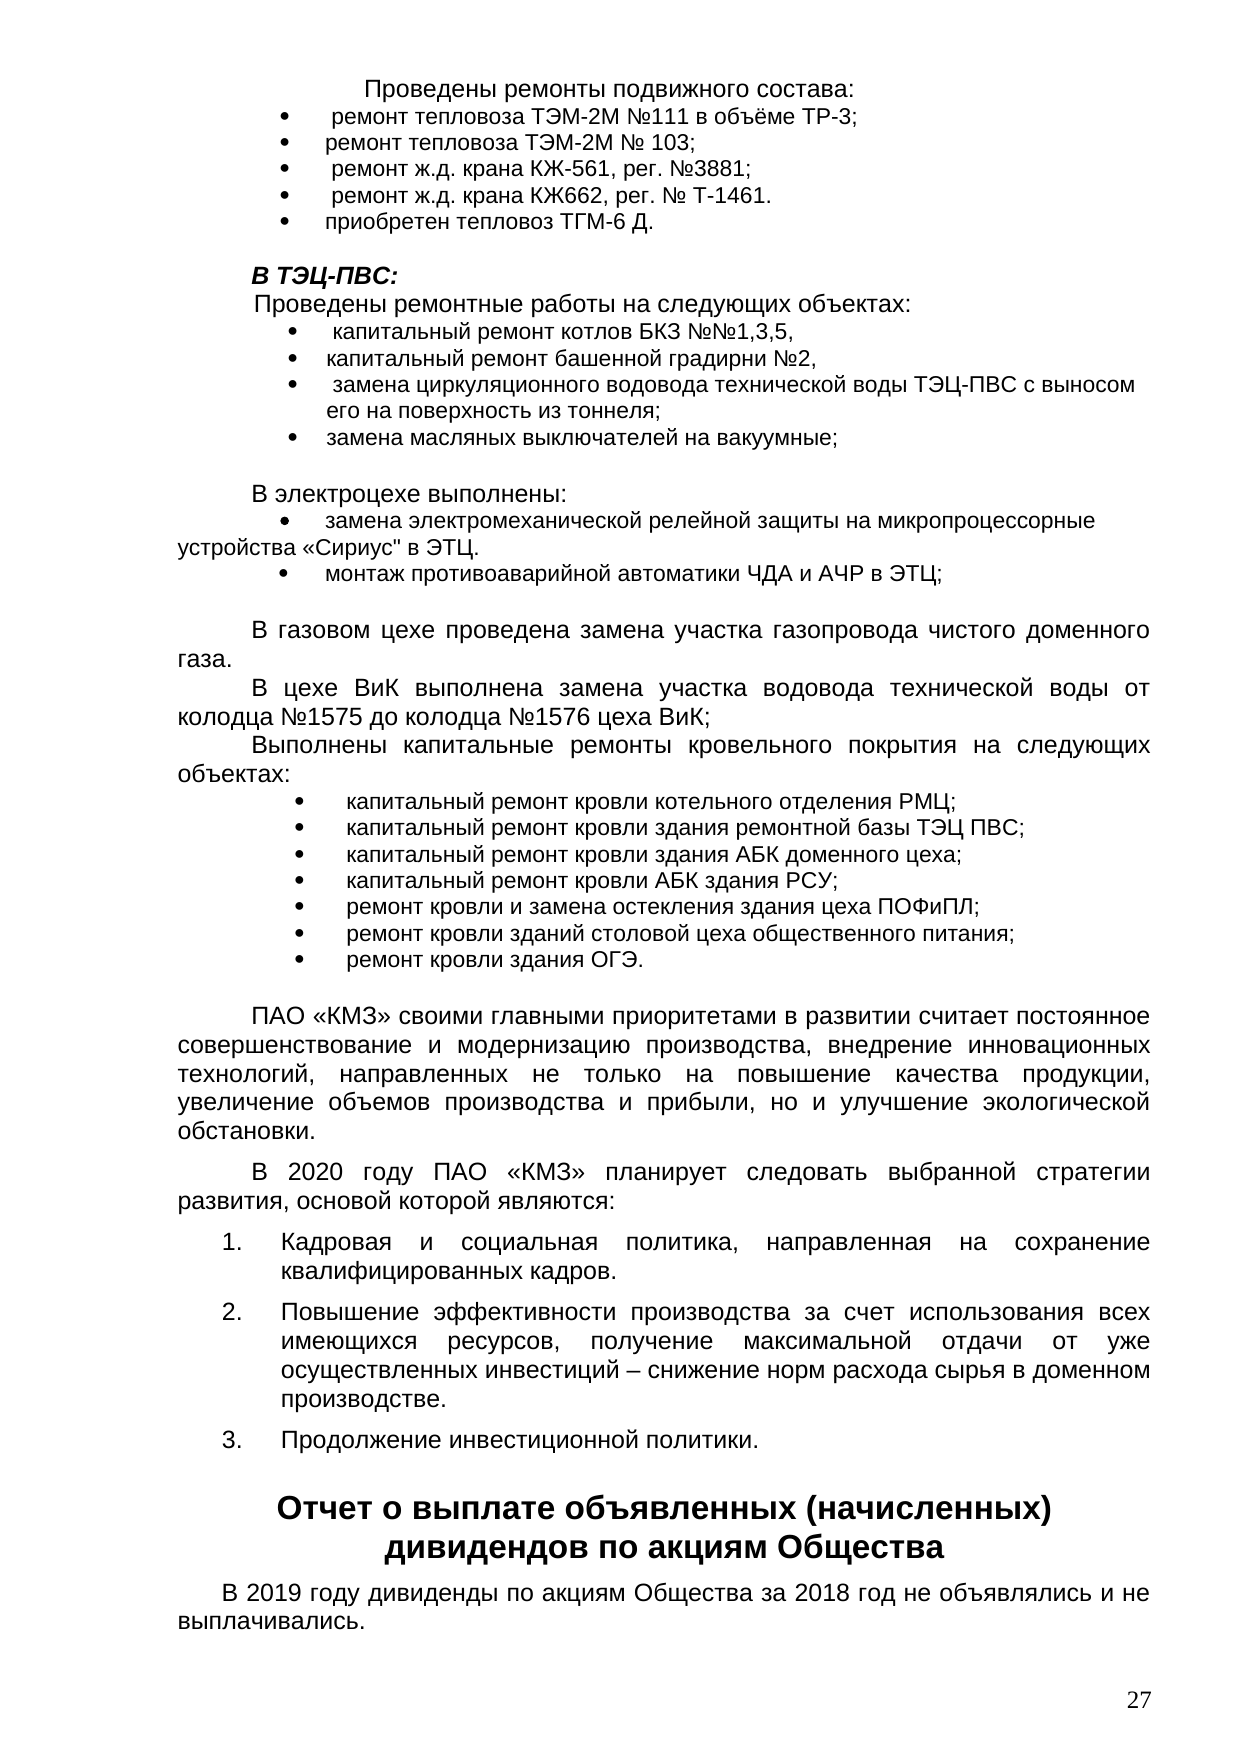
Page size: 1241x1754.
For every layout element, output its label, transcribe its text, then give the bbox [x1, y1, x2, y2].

list ремонт ж.д. крана КЖ662, рег. № Т-1461. [222, 182, 1152, 208]
list замена масляных выключателей на вакуумные; [288, 424, 1152, 450]
list ремонт ж.д. крана КЖ-561, рег. №3881; [222, 155, 1152, 182]
list замена электромеханической релейной защиты на микропроцессорные устройства «Сириус" в ЭТЦ. [177, 507, 1152, 560]
list замена циркуляционного водовода технической воды ТЭЦ-ПВС с выносом его на поверхность из тоннеля; [288, 371, 1152, 424]
text Проведены ремонты подвижного состава: [222, 74, 1152, 103]
list капитальный ремонт кровли АБК здания РСУ; [295, 867, 1152, 893]
list капитальный ремонт кровли котельного отделения РМЦ; [295, 788, 1152, 814]
text В 2019 году дивиденды по акциям Общества за 2018 год не объявлялись и не выплачивались. [177, 1578, 1152, 1635]
list капитальный ремонт башенной градирни №2, [288, 344, 1152, 371]
list ремонт кровли здания ОГЭ. [295, 946, 1152, 972]
list капитальный ремонт кровли здания ремонтной базы ТЭЦ ПВС; [295, 814, 1152, 841]
list Кадровая и социальная политика, направленная на сохранение квалифицированных кадров. [222, 1227, 1152, 1285]
list Продолжение инвестиционной политики. [222, 1425, 1152, 1453]
text В газовом цехе проведена замена участка газопровода чистого доменного газа. [177, 615, 1152, 673]
list ремонт тепловоза ТЭМ-2М № 103; [222, 129, 1152, 155]
text В цехе ВиК выполнена замена участка водовода технической воды от колодца №1575 до колодца №1576 цеха ВиК; [177, 673, 1152, 730]
text Проведены ремонтные работы на следующих объектах: [177, 289, 1152, 318]
text В ТЭЦ-ПВС: [177, 261, 1152, 289]
text В 2020 году ПАО «КМЗ» планирует следовать выбранной стратегии развития, основой которой являются: [177, 1157, 1152, 1215]
list ремонт кровли зданий столовой цеха общественного питания; [295, 919, 1152, 946]
list капитальный ремонт котлов БКЗ №№1,3,5, [288, 318, 1152, 344]
list капитальный ремонт кровли здания АБК доменного цеха; [295, 841, 1152, 867]
subtitle Отчет о выплате объявленных (начисленных) дивидендов по акциям Общества [177, 1488, 1152, 1565]
list приобретен тепловоз ТГМ-6 Д. [222, 208, 1152, 234]
list монтаж противоаварийной автоматики ЧДА и АЧР в ЭТЦ; [251, 560, 1152, 587]
text В электроцехе выполнены: [251, 479, 1152, 507]
text Выполнены капитальные ремонты кровельного покрытия на следующих объектах: [177, 730, 1152, 788]
list ремонт тепловоза ТЭМ-2М №111 в объёме ТР-3; [222, 103, 1152, 129]
list ремонт кровли и замена остекления здания цеха ПОФиПЛ; [295, 893, 1152, 919]
text ПАО «КМЗ» своими главными приоритетами в развитии считает постоянное совершенствование и модернизацию производства, внедрение инновационных технологий, направленных не только на повышение качества продукции, увеличение объемов производства и прибыли, но и улучшение экологической обстановки. [177, 1001, 1152, 1145]
list Повышение эффективности производства за счет использования всех имеющихся ресурсов, получение максимальной отдачи от уже осуществленных инвестиций – снижение норм расхода сырья в доменном производстве. [222, 1297, 1152, 1412]
